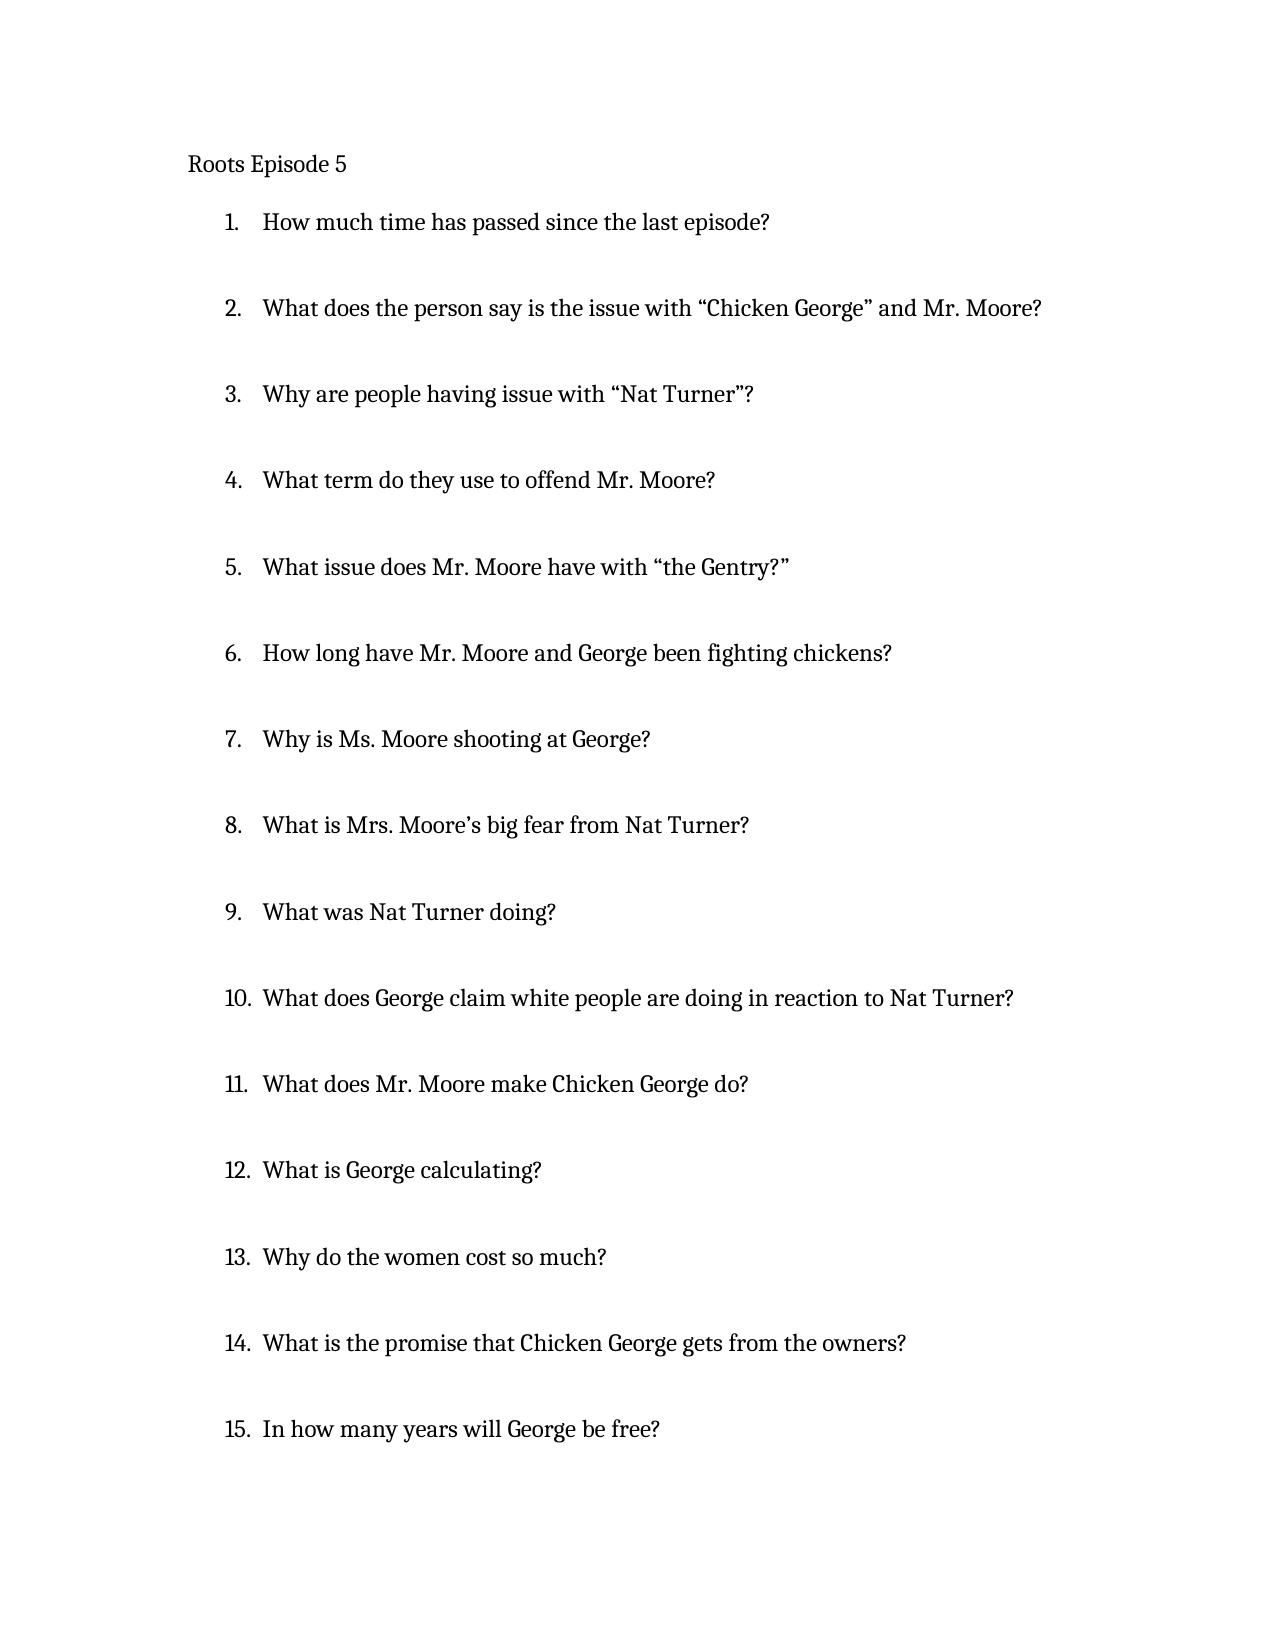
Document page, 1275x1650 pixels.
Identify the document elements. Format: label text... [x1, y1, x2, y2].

list How much time has passed since the last episode? [225, 207, 1087, 236]
list What issue does Mr. Moore have with “the Gentry?” [225, 552, 1087, 581]
list Why do the women cost so much? [225, 1242, 1087, 1271]
list In how many years will George be free? [225, 1415, 1087, 1444]
list What term do they use to offend Mr. Moore? [225, 466, 1087, 495]
list How long have Mr. Moore and George been fighting chickens? [225, 639, 1087, 667]
list What was Nat Turner doing? [225, 897, 1087, 926]
list What does Mr. Moore make Chicken George do? [225, 1070, 1087, 1099]
text Roots Episode 5 [187, 150, 1087, 179]
list Why are people having issue with “Nat Turner”? [225, 380, 1087, 409]
list What does the person say is the issue with “Chicken George” and Mr. Moore? [225, 294, 1087, 322]
list What does George claim white people are doing in reaction to Nat Turner? [225, 984, 1087, 1012]
list What is the promise that Chicken George gets from the owners? [225, 1329, 1087, 1357]
list What is Mrs. Moore’s big fear from Nat Turner? [225, 811, 1087, 840]
list What is George calculating? [225, 1156, 1087, 1185]
list Why is Ms. Moore shooting at George? [225, 725, 1087, 754]
